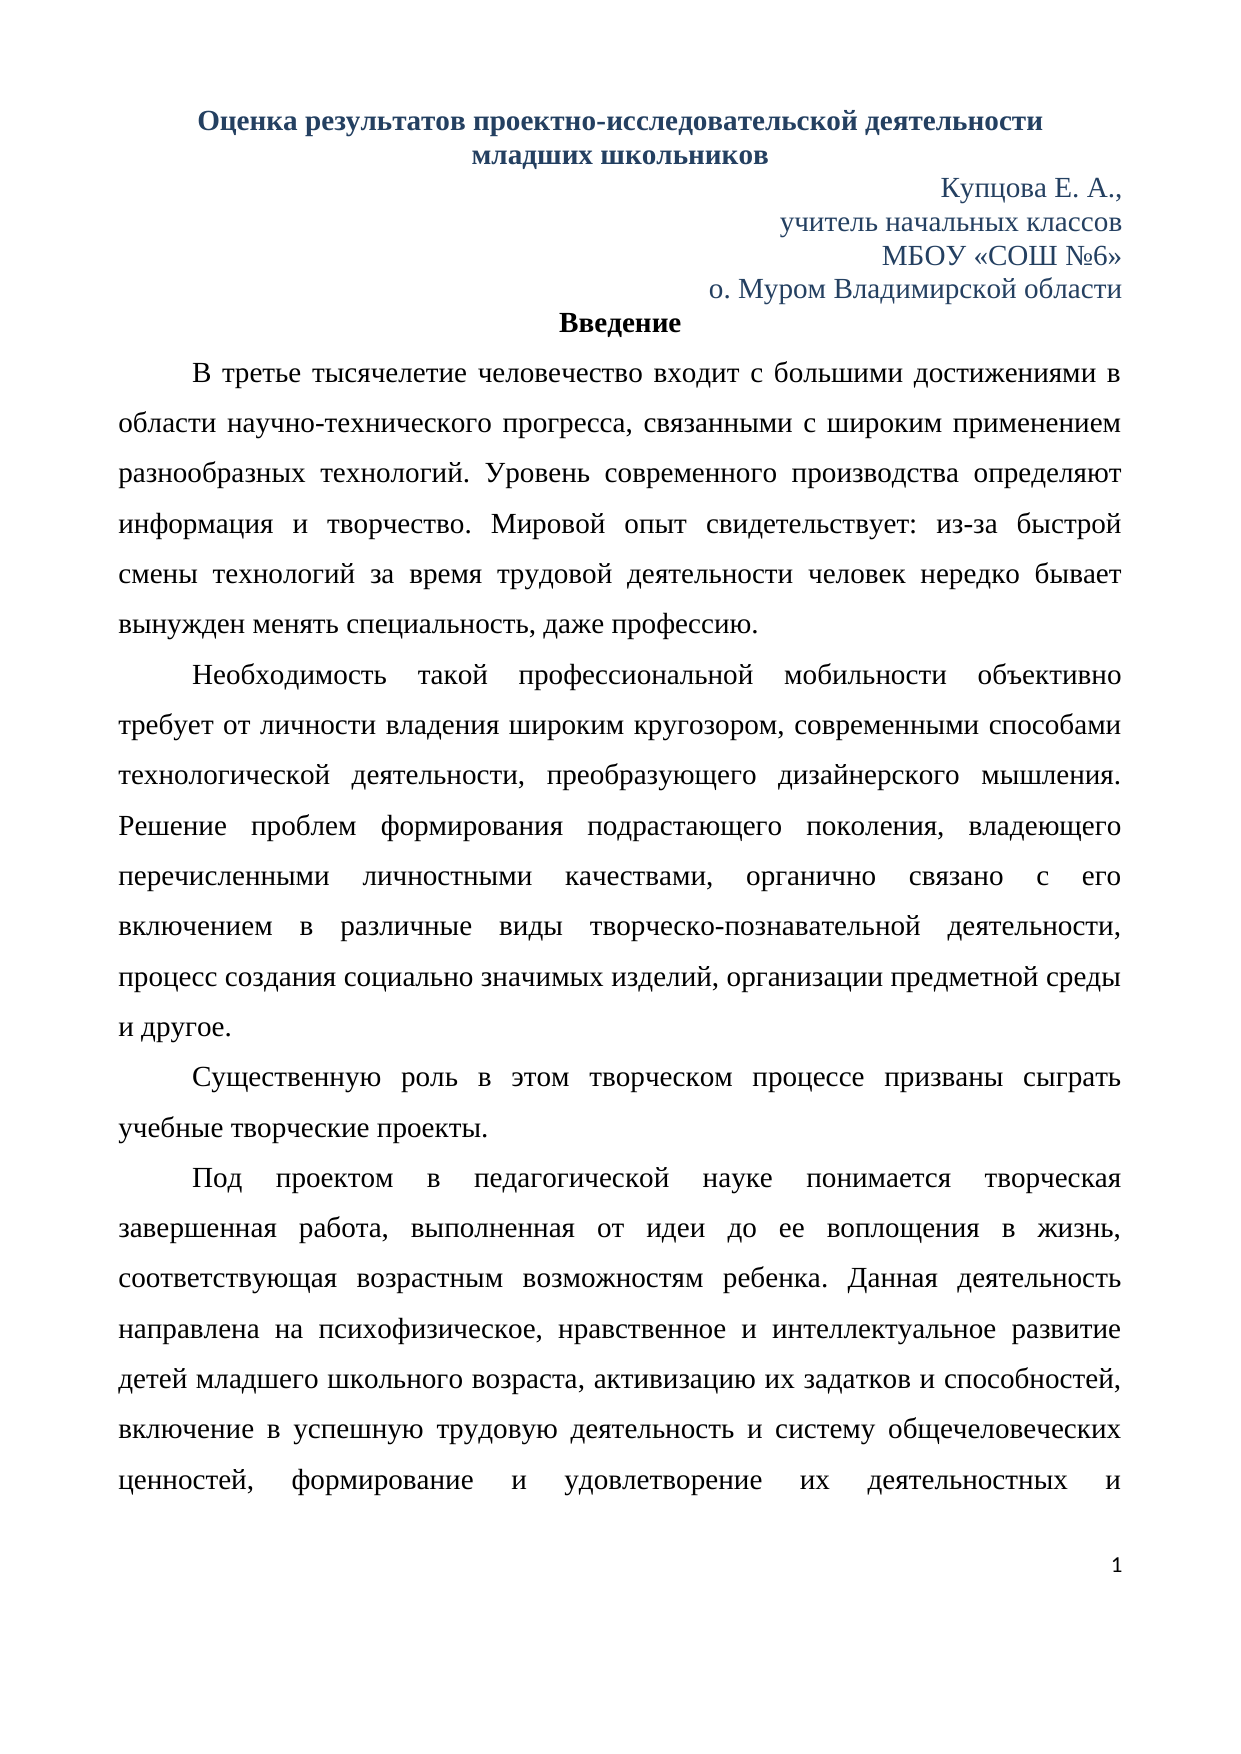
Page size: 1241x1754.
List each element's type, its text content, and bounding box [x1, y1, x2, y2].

text Оценка результатов проектно-исследовательской деятельности [118, 103, 1122, 137]
text о. Муром Владимирской области [118, 271, 1122, 305]
text Необходимость такой профессиональной мобильности объективно требует от личности владения широким кругозором, современными способами технологической деятельности, преобразующего дизайнерского мышления. Решение проблем формирования подрастающего поколения, владеющего перечисленными личностными качествами, органично связано с его включением в различные виды творческо-познавательной деятельности, процесс создания социально значимых изделий, организации предметной среды и другое. [118, 657, 1122, 1043]
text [118, 1160, 1122, 1495]
text МБОУ «СОШ №6» [118, 238, 1122, 271]
text В третье тысячелетие человечество входит с большими достижениями в области научно-технического прогресса, связанными с широким применением разнообразных технологий. Уровень современного производства определяют информация и творчество. Мировой опыт свидетельствует: из-за быстрой смены технологий за время трудовой деятельности человек нередко бывает вынужден менять специальность, даже профессию. [118, 355, 1122, 640]
text Существенную роль в этом творческом процессе призваны сыграть учебные творческие проекты. [118, 1059, 1122, 1143]
text Купцова Е. А., учитель начальных классов [118, 171, 1122, 238]
text младших школьников [118, 137, 1122, 171]
text Введение [118, 305, 1122, 338]
